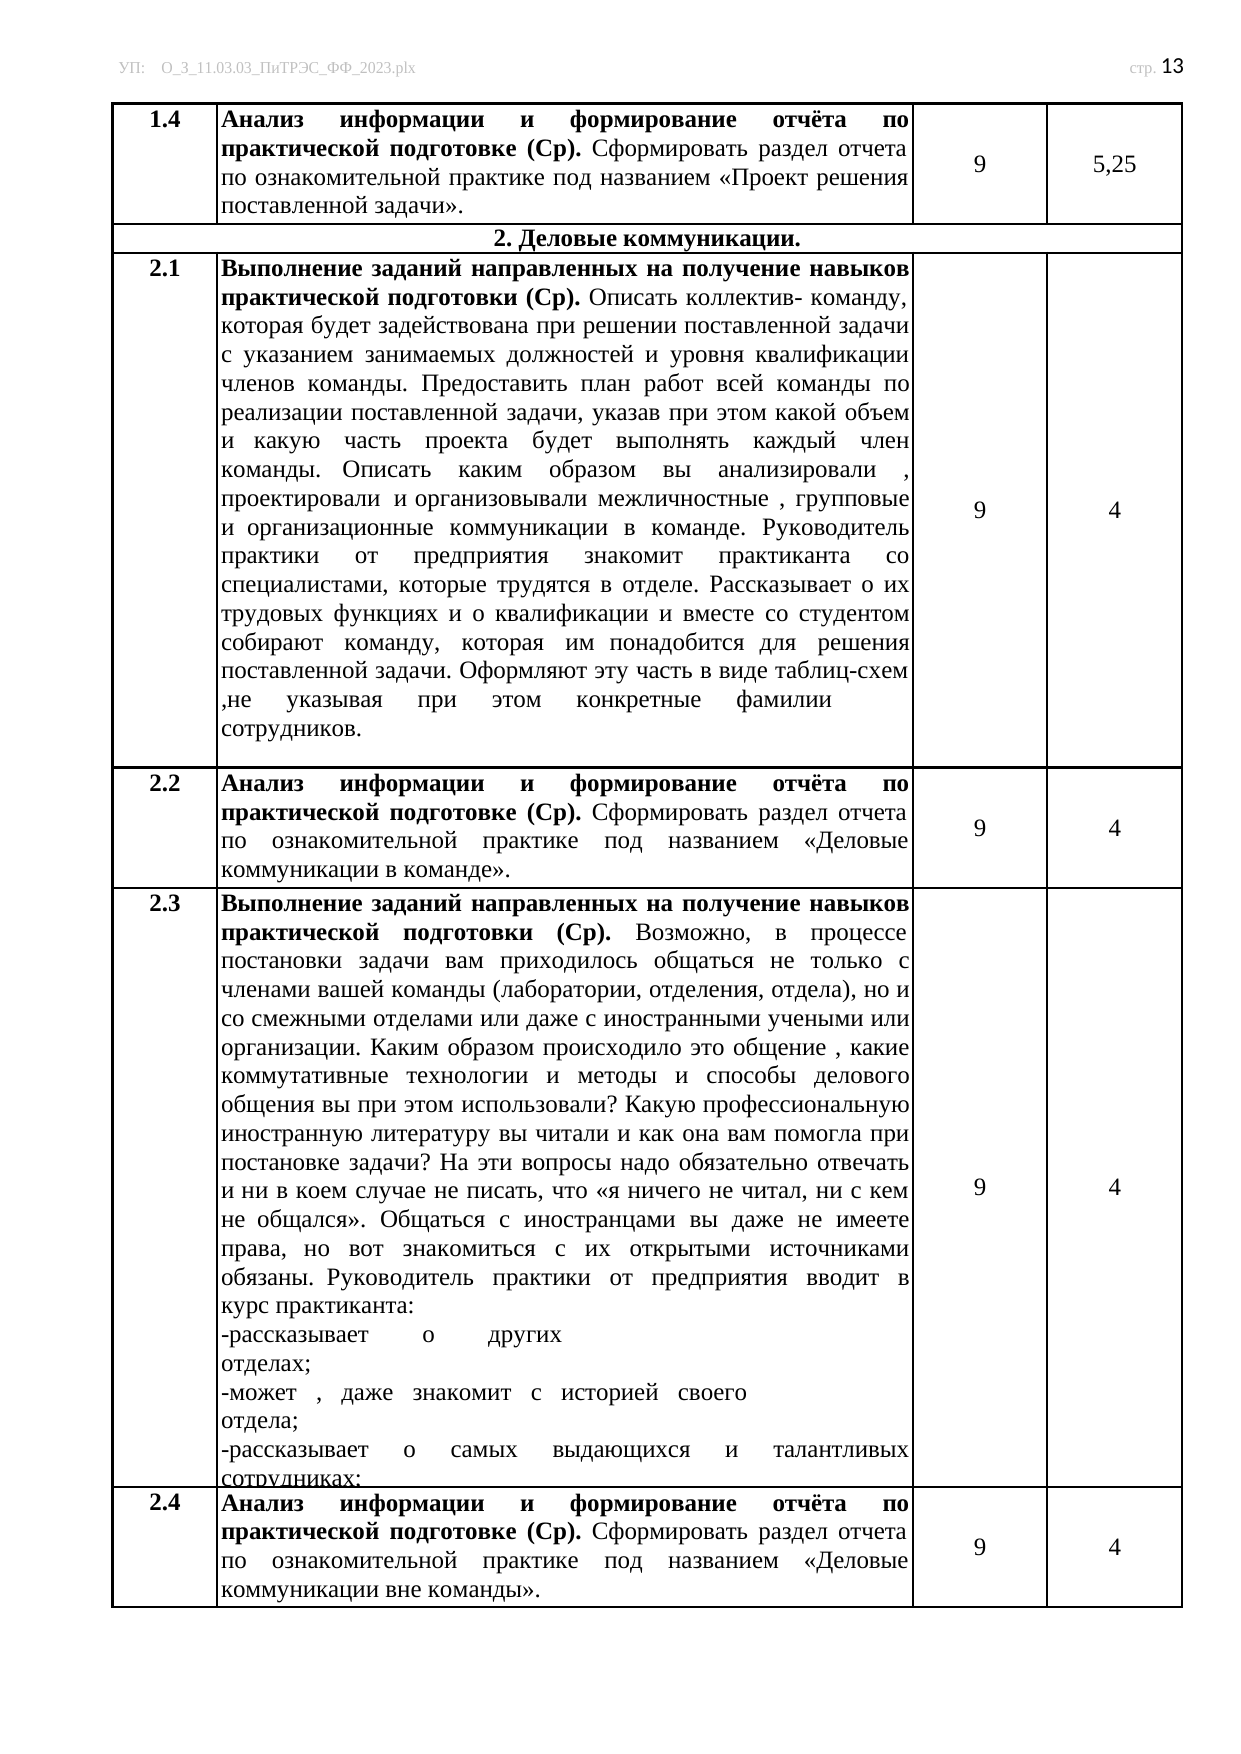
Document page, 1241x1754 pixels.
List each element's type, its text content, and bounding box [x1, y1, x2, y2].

table_header Анализ информации и формирование отчёта по практической подготовке (Ср). Сформировать раздел отчета по ознакомительной практике под названием «Проект решения поставленной задачи». [218, 105, 912, 223]
table_cell 9 [914, 254, 1046, 766]
table_header 9 [914, 105, 1046, 223]
table_cell 2.1 [114, 254, 216, 766]
table_cell 2. Деловые коммуникации. [114, 225, 1181, 252]
table_cell 2.2 [114, 769, 216, 887]
table_cell 9 [914, 1488, 1046, 1606]
table_cell Анализ информации и формирование отчёта по практической подготовке (Ср). Сформировать раздел отчета по ознакомительной практике под названием «Деловые коммуникации в команде». [218, 769, 912, 887]
table_cell 4 [1048, 1488, 1181, 1606]
table_cell 4 [1048, 889, 1181, 1486]
table_cell 2.3 [114, 889, 216, 1486]
table_cell Анализ информации и формирование отчёта по практической подготовке (Ср). Сформировать раздел отчета по ознакомительной практике под названием «Деловые коммуникации вне команды». [218, 1488, 912, 1606]
table_cell Выполнение заданий направленных на получение навыков практической подготовки (Ср). Возможно, в процессе постановки задачи вам приходилось общаться не только с членами вашей команды (лаборатории, отделения, отдела), но и со смежными отделами или даже с иностранными учеными или организации. Каким образом происходило это общение , какие коммутативные технологии и методы и способы делового общения вы при этом использовали? Какую профессиональную иностранную литературу вы читали и как она вам помогла при постановке задачи? На эти вопросы надо обязательно отвечать и ни в коем случае не писать, что «я ничего не читал, ни с кем не общался». Общаться с иностранцами вы даже не имеете права, но вот знакомиться с их открытыми источниками обязаны. Руководитель практики от предприятия вводит в курс практиканта: -рассказывает о других отделах; -может , даже знакомит с историей своего отдела; -рассказывает о самых выдающихся и талантливых сотрудниках; -знакомит с иностранными источниками. [218, 889, 912, 1486]
table_cell Выполнение заданий направленных на получение навыков практической подготовки (Ср). Описать коллектив- команду, которая будет задействована при решении поставленной задачи с указанием занимаемых должностей и уровня квалификации членов команды. Предоставить план работ всей команды по реализации поставленной задачи, указав при этом какой объем и какую часть проекта будет выполнять каждый член команды. Описать каким образом вы анализировали , проектировали и организовывали межличностные , групповые и организационные коммуникации в команде. Руководитель практики от предприятия знакомит практиканта со специалистами, которые трудятся в отделе. Рассказывает о их трудовых функциях и о квалификации и вместе со студентом собирают команду, которая им понадобится для решения поставленной задачи. Оформляют эту часть в виде таблиц-схем ,не указывая при этом конкретные фамилии сотрудников. [218, 254, 912, 766]
table_header 1.4 [114, 105, 216, 223]
table_header 5,25 [1048, 105, 1181, 223]
table_cell 9 [914, 769, 1046, 887]
table_cell 9 [914, 889, 1046, 1486]
table_cell 2.4 [114, 1488, 216, 1606]
table_cell 4 [1048, 254, 1181, 766]
table_cell 4 [1048, 769, 1181, 887]
